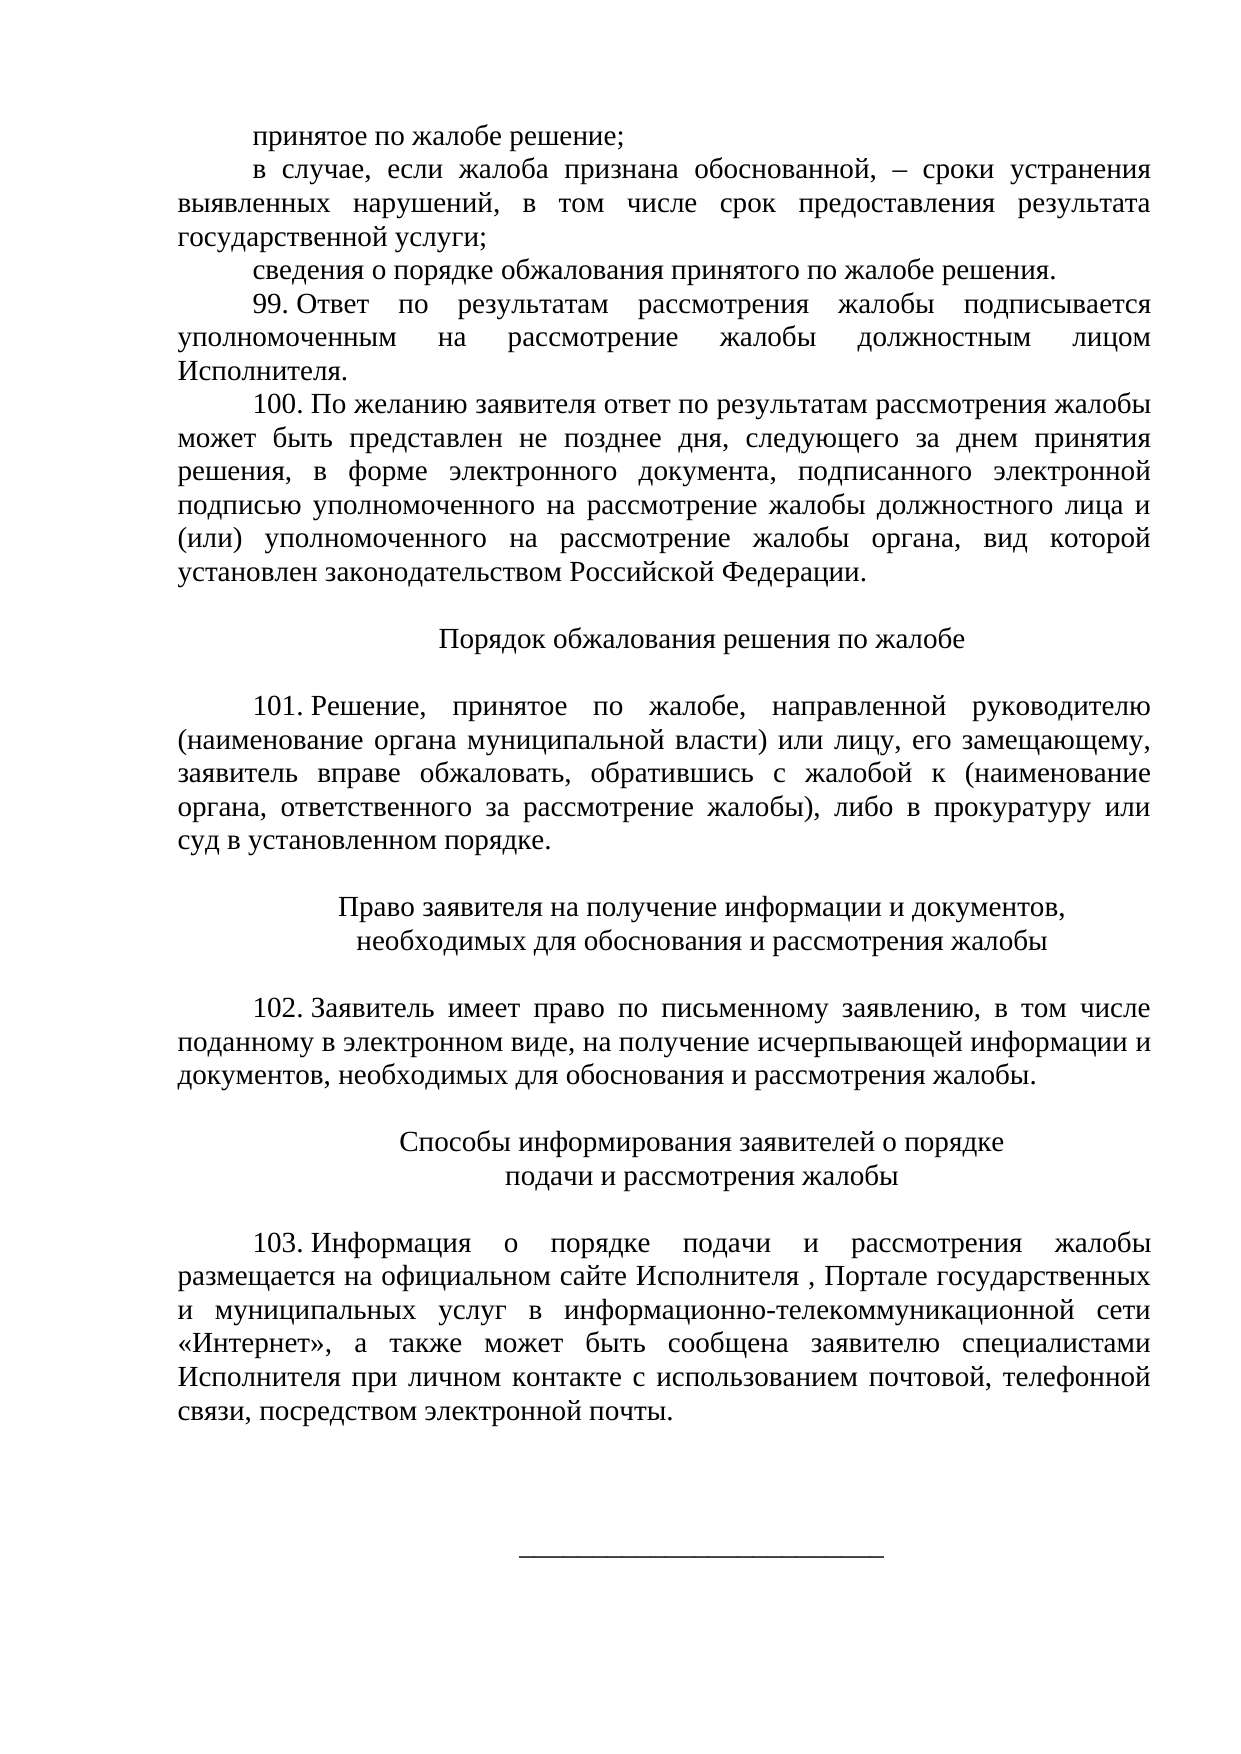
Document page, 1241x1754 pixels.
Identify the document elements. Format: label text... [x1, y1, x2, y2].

text подачи и рассмотрения жалобы [177, 1158, 1152, 1191]
text Порядок обжалования решения по жалобе [177, 621, 1152, 655]
text принятое по жалобе решение; [177, 118, 1152, 152]
text в случае, если жалоба признана обоснованной, – сроки устранения выявленных нарушений, в том числе срок предоставления результата государственной услуги; [177, 152, 1152, 252]
text сведения о порядке обжалования принятого по жалобе решения. [177, 252, 1152, 286]
text 103. Информация о порядке подачи и рассмотрения жалобы размещается на официальном сайте Исполнителя , Портале государственных и муниципальных услуг в информационно-телекоммуникационной сети «Интернет», а также может быть сообщена заявителю специалистами Исполнителя при личном контакте с использованием почтовой, телефонной связи, посредством электронной почты. [177, 1225, 1152, 1426]
text Право заявителя на получение информации и документов, [177, 889, 1152, 923]
text _________________________ [177, 1527, 1152, 1560]
text 99. Ответ по результатам рассмотрения жалобы подписывается уполномоченным на рассмотрение жалобы должностным лицом Исполнителя. [177, 286, 1152, 386]
text 102. Заявитель имеет право по письменному заявлению, в том числе поданному в электронном виде, на получение исчерпывающей информации и документов, необходимых для обоснования и рассмотрения жалобы. [177, 990, 1152, 1091]
text необходимых для обоснования и рассмотрения жалобы [177, 923, 1152, 957]
text Способы информирования заявителей о порядке [177, 1124, 1152, 1158]
text 100. По желанию заявителя ответ по результатам рассмотрения жалобы может быть представлен не позднее дня, следующего за днем принятия решения, в форме электронного документа, подписанного электронной подписью уполномоченного на рассмотрение жалобы должностного лица и (или) уполномоченного на рассмотрение жалобы органа, вид которой установлен законодательством Российской Федерации. [177, 386, 1152, 588]
text 101. Решение, принятое по жалобе, направленной руководителю (наименование органа муниципальной власти) или лицу, его замещающему, заявитель вправе обжаловать, обратившись с жалобой к (наименование органа, ответственного за рассмотрение жалобы), либо в прокуратуру или суд в установленном порядке. [177, 688, 1152, 856]
